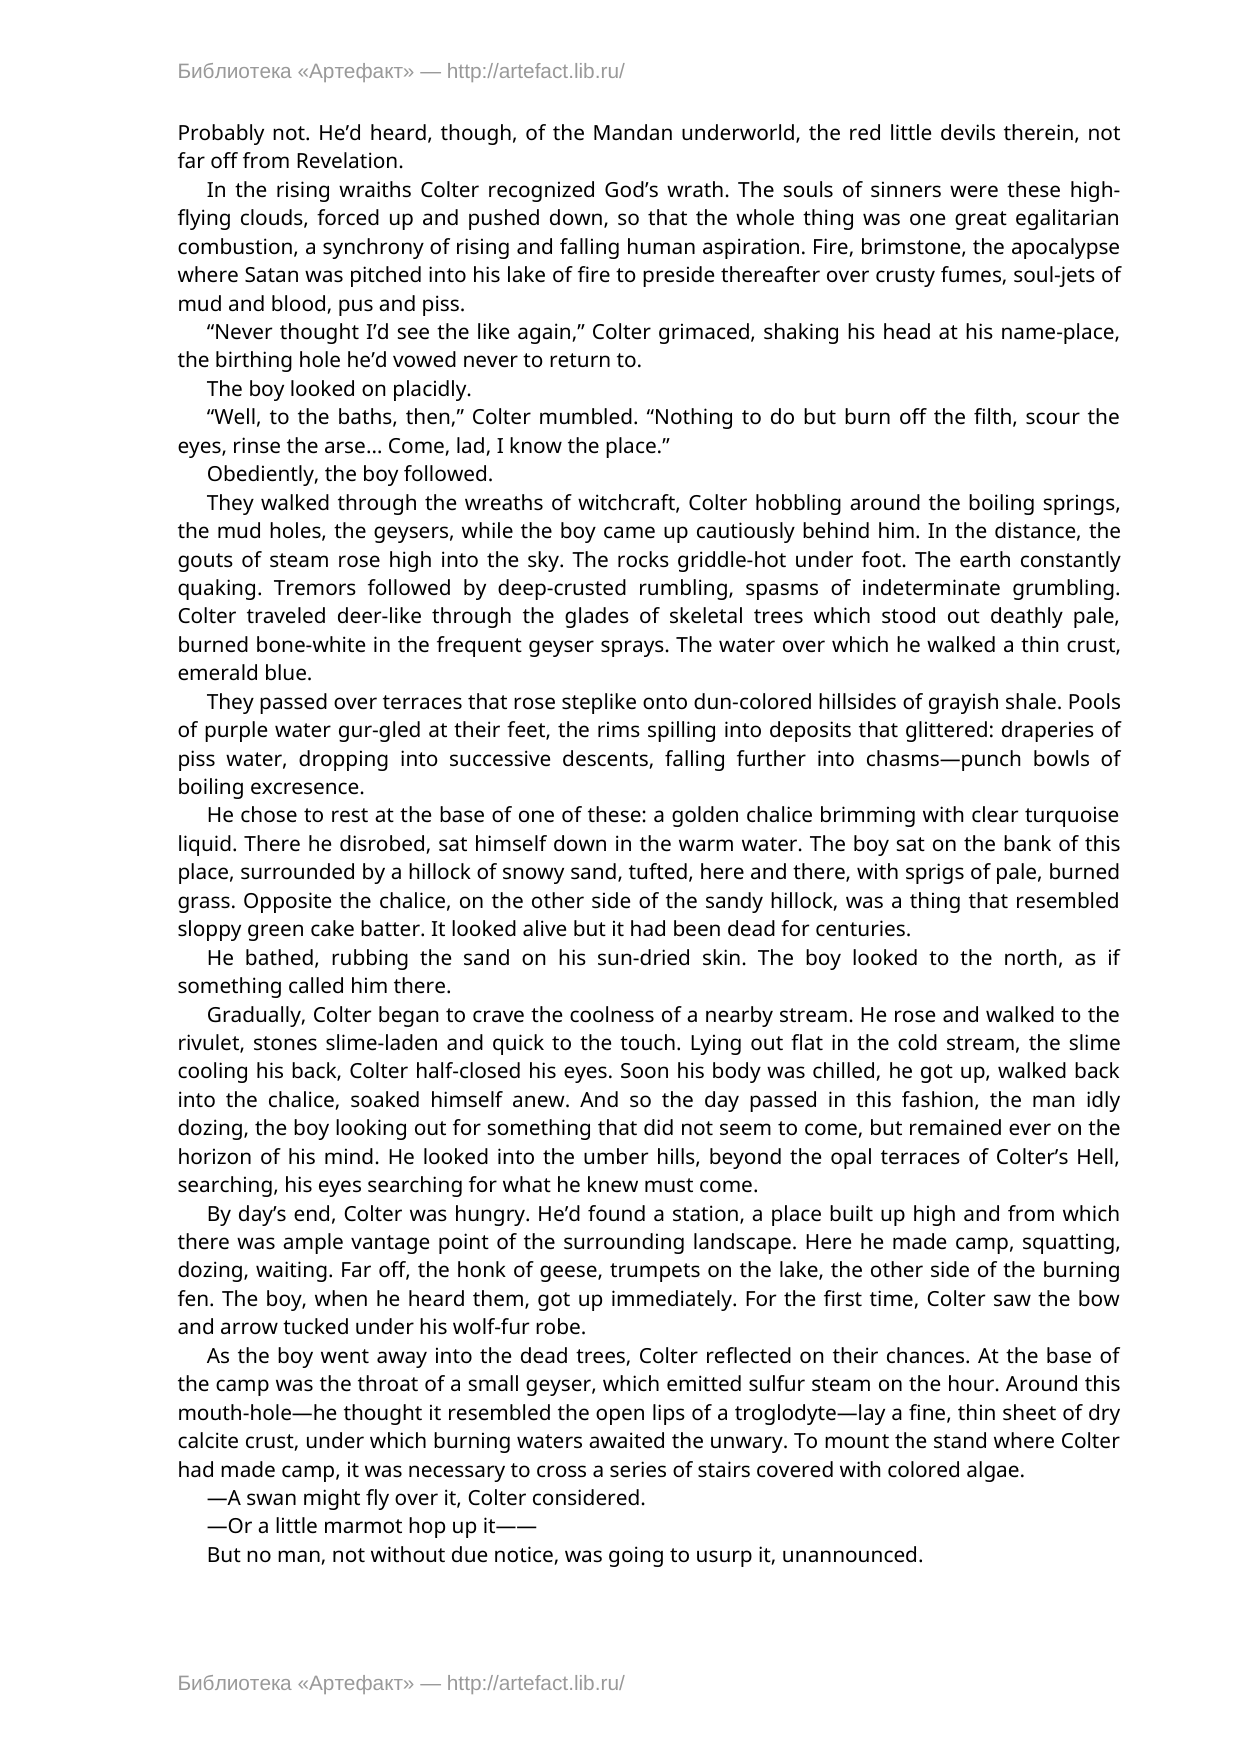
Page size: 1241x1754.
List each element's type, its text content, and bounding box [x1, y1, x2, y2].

text —Or a little marmot hop up it—— [177, 1512, 1122, 1540]
text In the rising wraiths Colter recognized God’s wrath. The souls of sinners were these high-flying clouds, forced up and pushed down, so that the whole thing was one great egalitarian combustion, a synchrony of rising and falling human aspiration. Fire, brimstone, the apocalypse where Satan was pitched into his lake of fire to preside thereafter over crusty fumes, soul-jets of mud and blood, pus and piss. [177, 175, 1122, 317]
text The boy looked on placidly. [177, 374, 1122, 402]
text As the boy went away into the dead trees, Colter reflected on their chances. At the base of the camp was the throat of a small geyser, which emitted sulfur steam on the hour. Around this mouth-hole—he thought it resembled the open lips of a troglodyte—lay a fine, thin sheet of dry calcite crust, under which burning waters awaited the unwary. To mount the stand where Colter had made camp, it was necessary to cross a series of stairs covered with colored algae. [177, 1341, 1122, 1483]
text “Well, to the baths, then,” Colter mumbled. “Nothing to do but burn off the filth, scour the eyes, rinse the arse… Come, lad, I know the place.” [177, 402, 1122, 459]
text “Never thought I’d see the like again,” Colter grimaced, shaking his head at his name-place, the birthing hole he’d vowed never to return to. [177, 317, 1122, 374]
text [177, 118, 1122, 175]
text They passed over terraces that rose steplike onto dun-colored hillsides of grayish shale. Pools of purple water gur-gled at their feet, the rims spilling into deposits that glittered: draperies of piss water, dropping into successive descents, falling further into chasms—punch bowls of boiling excresence. [177, 687, 1122, 801]
text Obediently, the boy followed. [177, 459, 1122, 488]
text He bathed, rubbing the sand on his sun-dried skin. The boy looked to the north, as if something called him there. [177, 943, 1122, 1000]
text But no man, not without due notice, was going to usurp it, unannounced. [177, 1540, 1122, 1568]
text They walked through the wreaths of witchcraft, Colter hobbling around the boiling springs, the mud holes, the geysers, while the boy came up cautiously behind him. In the distance, the gouts of steam rose high into the sky. The rocks griddle-hot under foot. The earth constantly quaking. Tremors followed by deep-crusted rumbling, spasms of indeterminate grumbling. Colter traveled deer-like through the glades of skeletal trees which stood out deathly pale, burned bone-white in the frequent geyser sprays. The water over which he walked a thin crust, emerald blue. [177, 488, 1122, 687]
text He chose to rest at the base of one of these: a golden chalice brimming with clear turquoise liquid. There he disrobed, sat himself down in the warm water. The boy sat on the bank of this place, surrounded by a hillock of snowy sand, tufted, here and there, with sprigs of pale, burned grass. Opposite the chalice, on the other side of the sandy hillock, was a thing that resembled sloppy green cake batter. It looked alive but it had been dead for centuries. [177, 801, 1122, 943]
text By day’s end, Colter was hungry. He’d found a station, a place built up high and from which there was ample vantage point of the surrounding landscape. Here he made camp, squatting, dozing, waiting. Far off, the honk of geese, trumpets on the lake, the other side of the burning fen. The boy, when he heard them, got up immediately. For the first time, Colter saw the bow and arrow tucked under his wolf-fur robe. [177, 1199, 1122, 1341]
text Gradually, Colter began to crave the coolness of a nearby stream. He rose and walked to the rivulet, stones slime-laden and quick to the touch. Lying out flat in the cold stream, the slime cooling his back, Colter half-closed his eyes. Soon his body was chilled, he got up, walked back into the chalice, soaked himself anew. And so the day passed in this fashion, the man idly dozing, the boy looking out for something that did not seem to come, but remained ever on the horizon of his mind. He looked into the umber hills, beyond the opal terraces of Colter’s Hell, searching, his eyes searching for what he knew must come. [177, 1000, 1122, 1199]
text —A swan might fly over it, Colter considered. [177, 1483, 1122, 1512]
